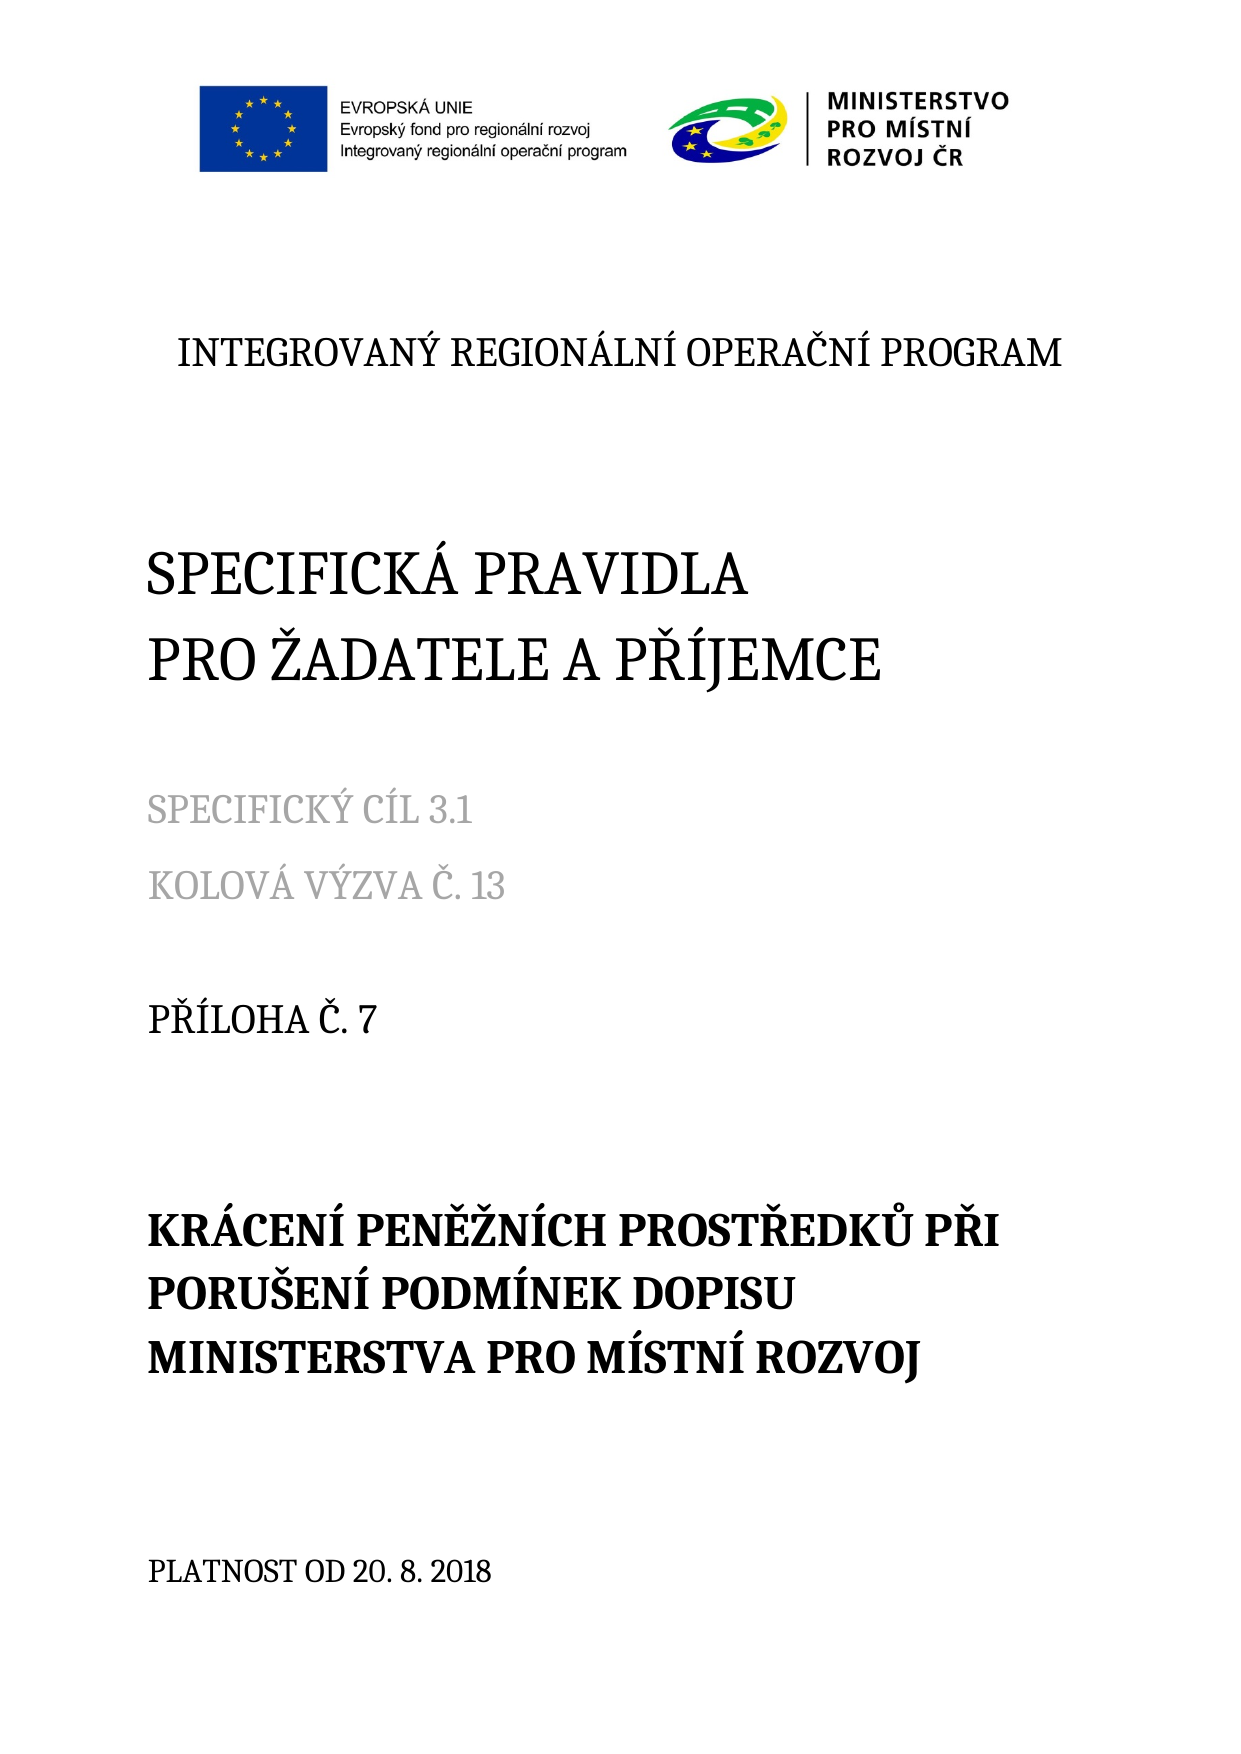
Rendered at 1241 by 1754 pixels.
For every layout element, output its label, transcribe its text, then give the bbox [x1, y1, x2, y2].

text pLATNOST OD 20. 8. 2018 [148, 1552, 1092, 1591]
text SPECIFICKÁ PRAVIDLA [148, 538, 1092, 610]
text kolová výzva č. 13 [148, 862, 1092, 910]
text PŘÍLOHA Č. 7 [148, 996, 1092, 1043]
text INTEGROVANÝ REGIONÁLNÍ OPERAČNÍ PROGRAM [148, 328, 1092, 376]
text PRO ŽADATELE A PŘÍJEMCE [148, 624, 1092, 696]
picture [171, 56, 1036, 200]
text krácení penĚžních prostředků při porušení podmínek dopisu ministerstva pro místní rozvoj [148, 1203, 1092, 1385]
text SPECIFICKÝ CÍL 3.1 [148, 786, 1092, 834]
